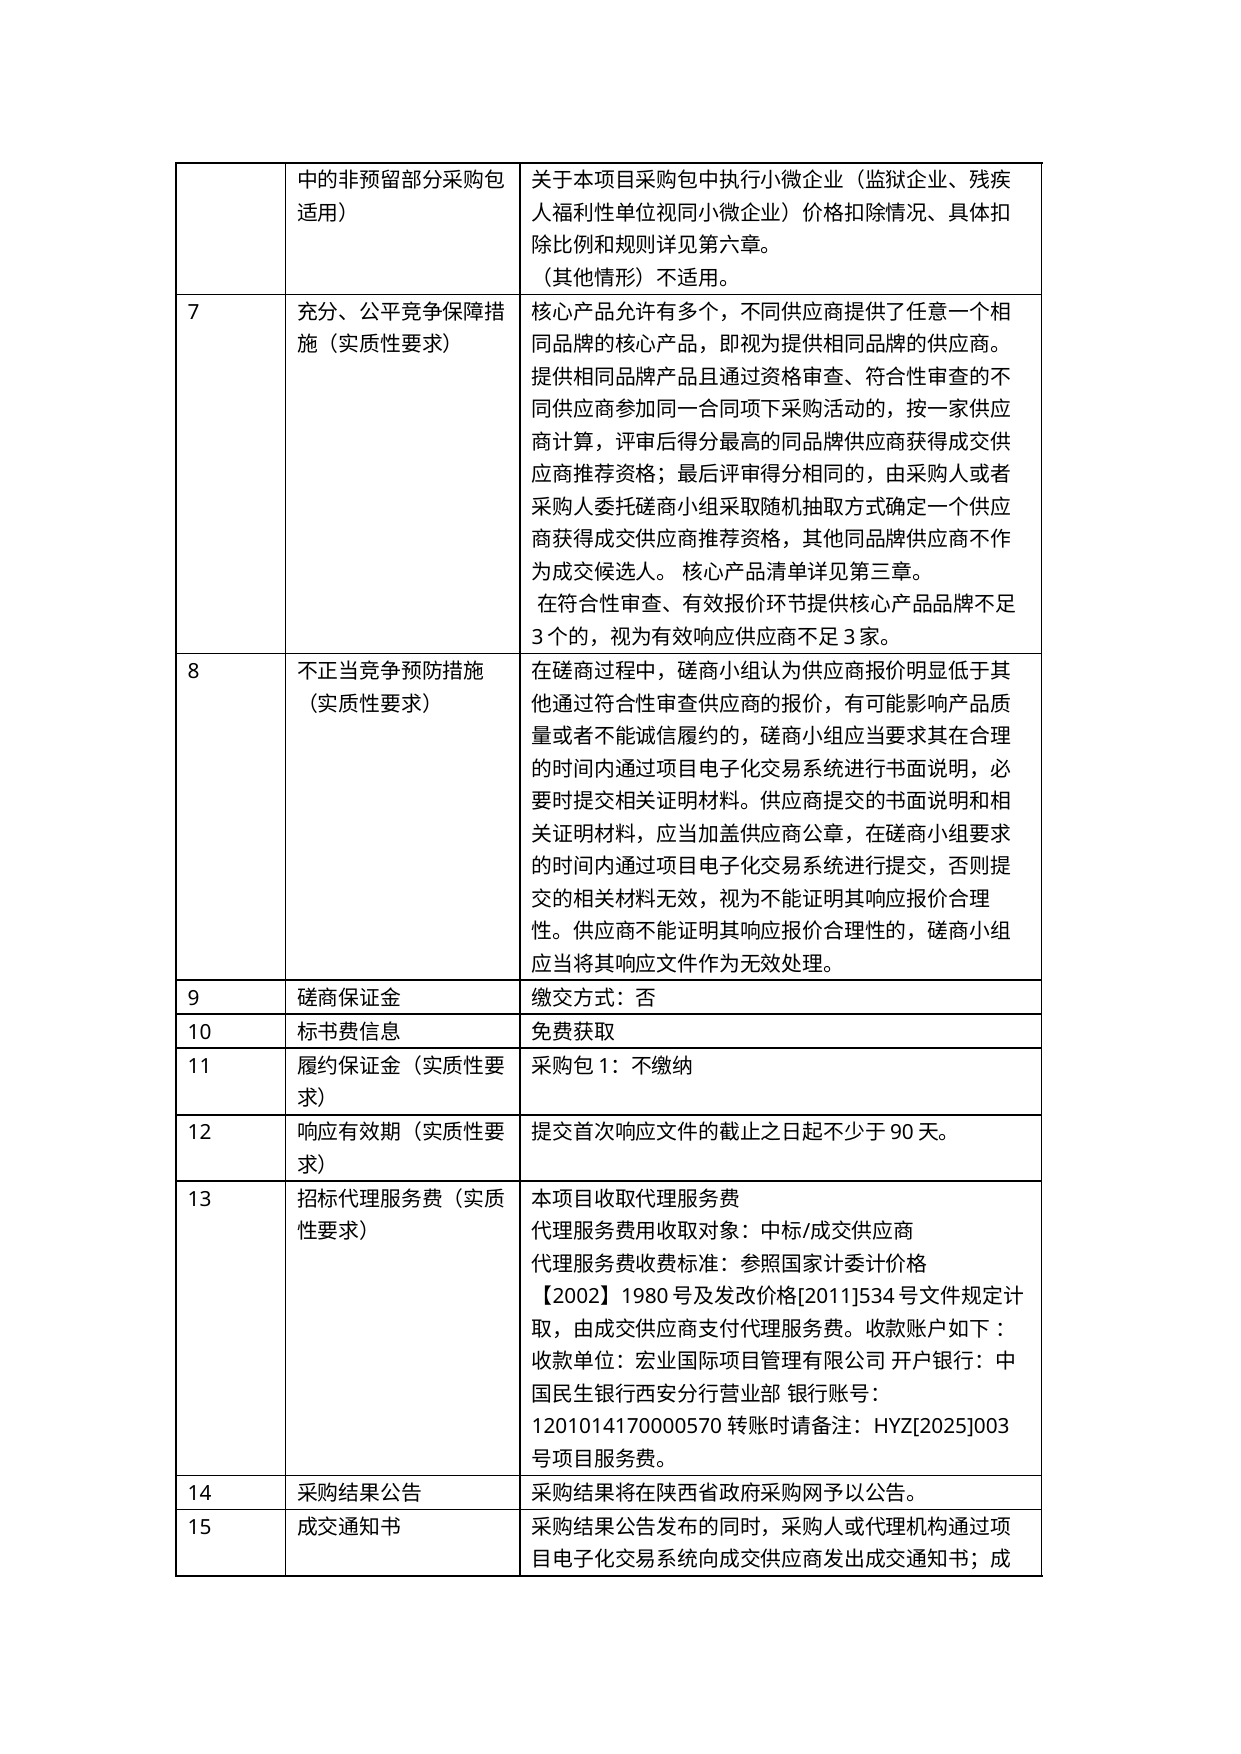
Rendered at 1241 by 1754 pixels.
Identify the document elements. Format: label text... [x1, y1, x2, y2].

table_cell 标书费信息 [286, 1015, 519, 1047]
table_cell 提交首次响应文件的截止之日起不少于90天。 [521, 1116, 1041, 1180]
table_cell 招标代理服务费（实质性要求） [286, 1182, 519, 1474]
table_cell 在磋商过程中，磋商小组认为供应商报价明显低于其他通过符合性审查供应商的报价，有可能影响产品质量或者不能诚信履约的，磋商小组应当要求其在合理的时间内通过项目电子化交易系统进行书面说明，必要时提交相关证明材料。供应商提交的书面说明和相关证明材料，应当加盖供应商公章，在磋商小组要求的时间内通过项目电子化交易系统进行提交，否则提交的相关材料无效，视为不能证明其响应报价合理性。供应商不能证明其响应报价合理性的，磋商小组应当将其响应文件作为无效处理。 [521, 654, 1041, 979]
table_cell 10 [177, 1015, 285, 1047]
table_cell 核心产品允许有多个，不同供应商提供了任意一个相同品牌的核心产品，即视为提供相同品牌的供应商。 提供相同品牌产品且通过资格审查、符合性审查的不同供应商参加同一合同项下采购活动的，按一家供应商计算，评审后得分最高的同品牌供应商获得成交供应商推荐资格；最后评审得分相同的，由采购人或者采购人委托磋商小组采取随机抽取方式确定一个供应商获得成交供应商推荐资格，其他同品牌供应商不作为成交候选人。 核心产品清单详见第三章。 在符合性审查、有效报价环节提供核心产品品牌不足3个的，视为有效响应供应商不足3家。 [521, 295, 1041, 653]
table_cell 充分、公平竞争保障措施（实质性要求） [286, 295, 519, 653]
table_cell 6 [177, 164, 285, 293]
table_cell 采购结果公告 [286, 1476, 519, 1508]
table_cell 免费获取 [521, 1015, 1041, 1047]
table_cell 采购结果将在陕西省政府采购网予以公告。 [521, 1476, 1041, 1508]
table_cell 13 [177, 1182, 285, 1474]
table_cell 7 [177, 295, 285, 653]
table_cell 履约保证金（实质性要求） [286, 1049, 519, 1114]
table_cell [521, 164, 1041, 293]
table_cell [286, 164, 519, 293]
table_cell 9 [177, 981, 285, 1013]
table_cell 8 [177, 654, 285, 979]
table_cell 11 [177, 1049, 285, 1114]
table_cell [521, 1510, 1041, 1575]
table_cell 12 [177, 1116, 285, 1180]
table_cell 本项目收取代理服务费 代理服务费用收取对象：中标/成交供应商 代理服务费收费标准：参照国家计委计价格【2002】1980号及发改价格[2011]534号文件规定计取，由成交供应商支付代理服务费。收款账户如下 ： 收款单位：宏业国际项目管理有限公司 开户银行：中国民生银行西安分行营业部 银行账号：1201014170000570 转账时请备注：HYZ[2025]003号项目服务费。 [521, 1182, 1041, 1474]
table_cell 不正当竞争预防措施（实质性要求） [286, 654, 519, 979]
table_cell 缴交方式：否 [521, 981, 1041, 1013]
table_cell 采购包1：不缴纳 [521, 1049, 1041, 1114]
table_cell 15 [177, 1510, 285, 1575]
table_cell 14 [177, 1476, 285, 1508]
table_cell 响应有效期（实质性要求） [286, 1116, 519, 1180]
table_cell 磋商保证金 [286, 981, 519, 1013]
table_cell 成交通知书 [286, 1510, 519, 1575]
